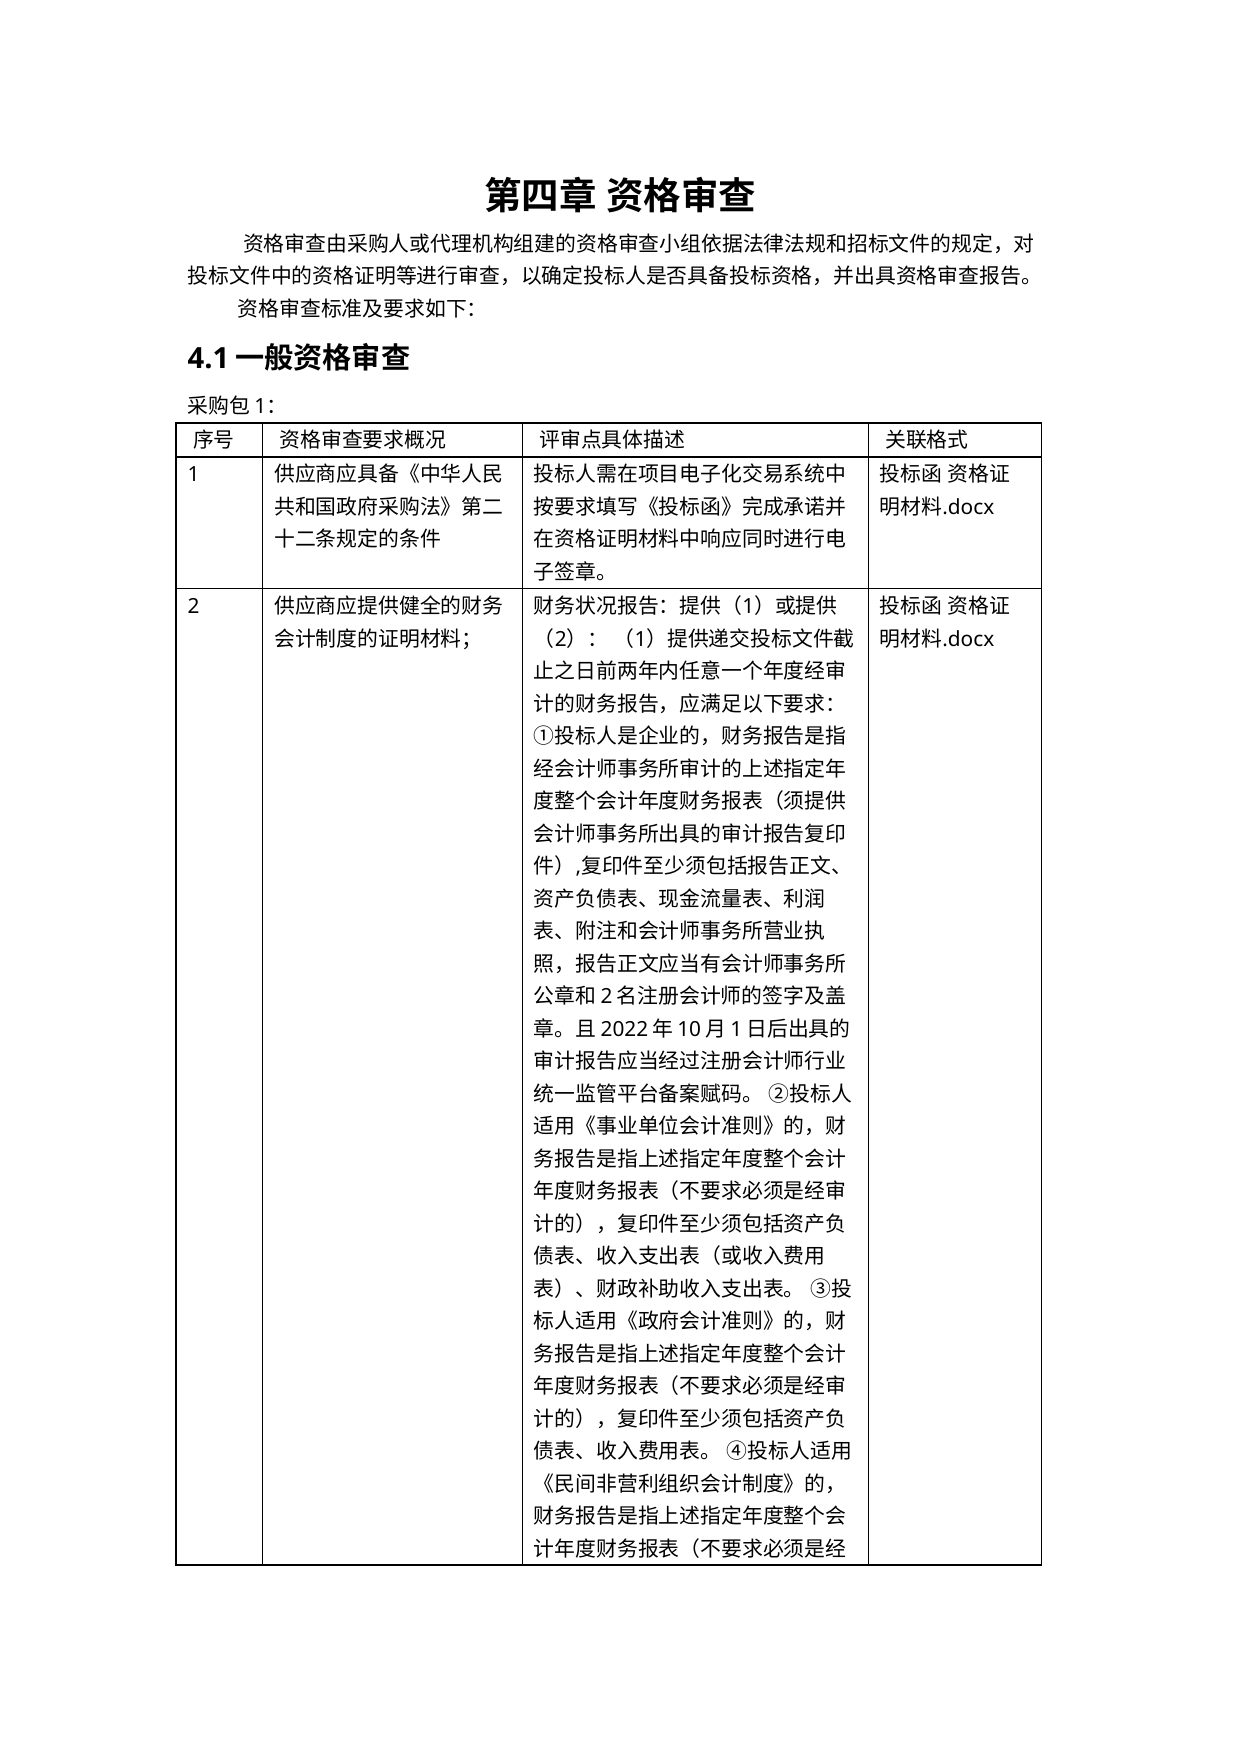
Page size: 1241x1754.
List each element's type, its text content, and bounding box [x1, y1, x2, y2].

text 资格审查标准及要求如下： [187, 292, 1053, 324]
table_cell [523, 589, 868, 1564]
table_cell 投标人需在项目电子化交易系统中按要求填写《投标函》完成承诺并在资格证明材料中响应同时进行电子签章。 [523, 458, 868, 588]
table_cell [263, 589, 522, 1564]
table_header 序号 [177, 424, 262, 456]
table_cell 2 [177, 589, 262, 1564]
text 第四章 资格审查 [187, 162, 1053, 227]
text 采购包1： [187, 389, 1053, 422]
table_header 资格审查要求概况 [263, 424, 522, 456]
table_header 关联格式 [869, 424, 1041, 456]
table_cell 投标函 资格证明材料.docx [869, 589, 1041, 1564]
text 资格审查由采购人或代理机构组建的资格审查小组依据法律法规和招标文件的规定，对投标文件中的资格证明等进行审查，以确定投标人是否具备投标资格，并出具资格审查报告。 [187, 227, 1053, 292]
table_header 评审点具体描述 [523, 424, 868, 456]
table_cell 1 [177, 458, 262, 588]
text 4.1一般资格审查 [187, 324, 1053, 389]
table_cell 供应商应具备《中华人民共和国政府采购法》第二十二条规定的条件 [263, 458, 522, 588]
table_cell 投标函 资格证明材料.docx [869, 458, 1041, 588]
